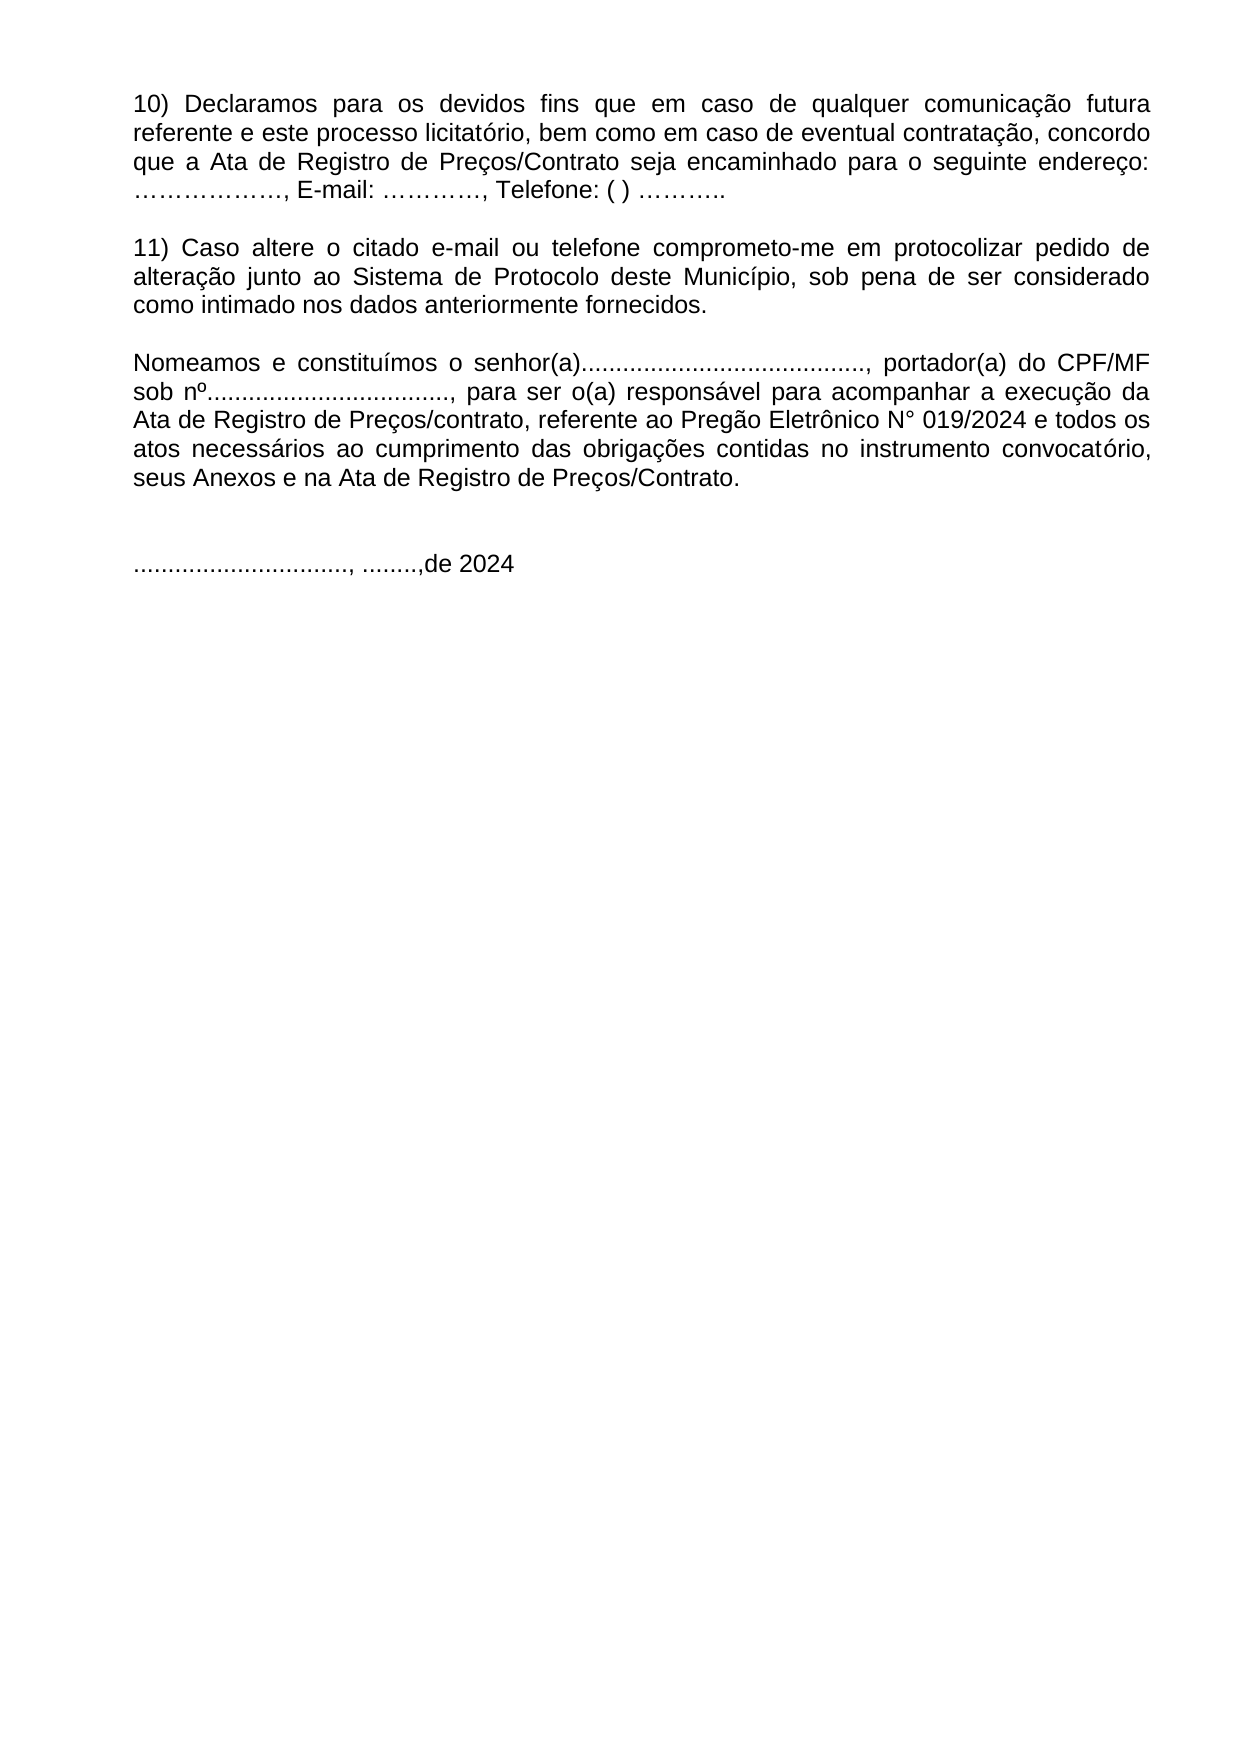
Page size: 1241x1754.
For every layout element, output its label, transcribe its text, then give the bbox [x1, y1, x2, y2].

text ..............................., ........,de 2024 [133, 549, 1152, 578]
text Nomeamos e constituímos o senhor(a)........................................., portador(a) do CPF/MF sob nº..................................., para ser o(a) responsável para acompanhar a execução da Ata de Registro de Preços/contrato, referente ao Pregão Eletrônico N° 019/2024 e todos os atos necessários ao cumprimento das obrigações contidas no instrumento convocatório, seus Anexos e na Ata de Registro de Preços/Contrato. [133, 348, 1152, 492]
text 10) Declaramos para os devidos fins que em caso de qualquer comunicação futura referente e este processo licitatório, bem como em caso de eventual contratação, concordo que a Ata de Registro de Preços/Contrato seja encaminhado para o seguinte endereço: ………………, E-mail: …………, Telefone: ( ) ……….. [133, 89, 1152, 204]
text 11) Caso altere o citado e-mail ou telefone comprometo-me em protocolizar pedido de alteração junto ao Sistema de Protocolo deste Município, sob pena de ser considerado como intimado nos dados anteriormente fornecidos. [133, 233, 1152, 319]
